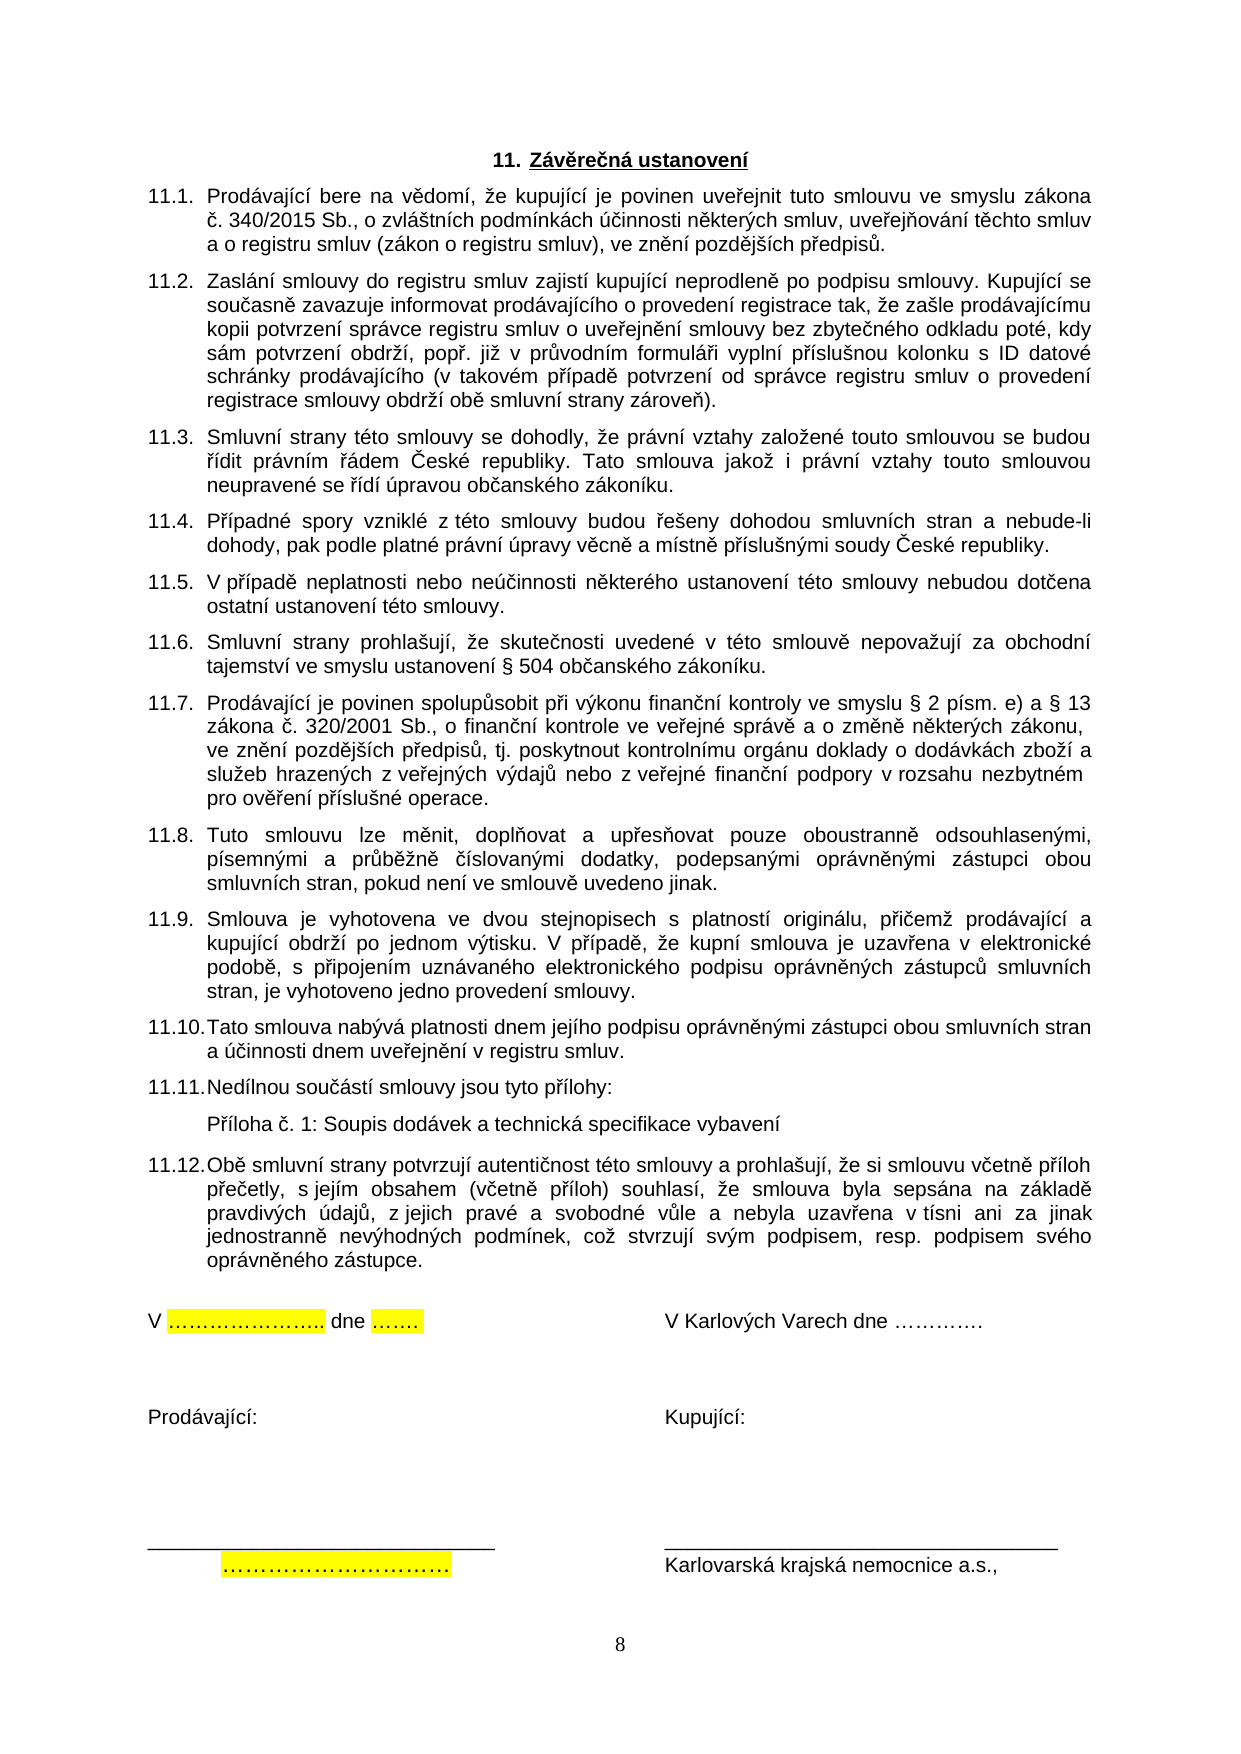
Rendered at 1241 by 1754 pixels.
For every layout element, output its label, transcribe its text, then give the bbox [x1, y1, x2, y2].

text Prodávající je povinen spolupůsobit při výkonu finanční kontroly ve smyslu § 2 písm. e) a § 13 zákona č. 320/2001 Sb., o finanční kontrole ve veřejné správě a o změně některých zákonu, ve znění pozdějších předpisů, tj. poskytnout kontrolnímu orgánu doklady o dodávkách zboží a služeb hrazených z veřejných výdajů nebo z veřejné finanční podpory v rozsahu nezbytném pro ověření příslušné operace. [148, 690, 1093, 810]
text Tuto smlouvu lze měnit, doplňovat a upřesňovat pouze oboustranně odsouhlasenými, písemnými a průběžně číslovanými dodatky, podepsanými oprávněnými zástupci obou smluvních stran, pokud není ve smlouvě uvedeno jinak. [148, 823, 1093, 894]
text Zaslání smlouvy do registru smluv zajistí kupující neprodleně po podpisu smlouvy. Kupující se současně zavazuje informovat prodávajícího o provedení registrace tak, že zašle prodávajícímu kopii potvrzení správce registru smluv o uveřejnění smlouvy bez zbytečného odkladu poté, kdy sám potvrzení obdrží, popř. již v průvodním formuláři vyplní příslušnou kolonku s ID datové schránky prodávajícího (v takovém případě potvrzení od správce registru smluv o provedení registrace smlouvy obdrží obě smluvní strany zároveň). [148, 268, 1093, 412]
text Smlouva je vyhotovena ve dvou stejnopisech s platností originálu, přičemž prodávající a kupující obdrží po jednom výtisku. V případě, že kupní smlouva je uzavřena v elektronické podobě, s připojením uznávaného elektronického podpisu oprávněných zástupců smluvních stran, je vyhotoveno jedno provedení smlouvy. [148, 907, 1093, 1003]
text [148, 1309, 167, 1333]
text Smluvní strany prohlašují, že skutečnosti uvedené v této smlouvě nepovažují za obchodní tajemství ve smyslu ustanovení § 504 občanského zákoníku. [148, 630, 1093, 678]
text Smluvní strany této smlouvy se dohodly, že právní vztahy založené touto smlouvou se budou řídit právním řádem České republiky. Tato smlouva jakož i právní vztahy touto smlouvou neupravené se řídí úpravou občanského zákoníku. [148, 425, 1093, 497]
text Prodávající bere na vědomí, že kupující je povinen uveřejnit tuto smlouvu ve smyslu zákona č. 340/2015 Sb., o zvláštních podmínkách účinnosti některých smluv, uveřejňování těchto smluv a o registru smluv (zákon o registru smluv), ve znění pozdějších předpisů. [148, 184, 1093, 256]
text V ………………….. dne ……. V Karlových Varech dne …………. [424, 1309, 1093, 1333]
text Tato smlouva nabývá platnosti dnem jejího podpisu oprávněnými zástupci obou smluvních stran a účinnosti dnem uveřejnění v registru smluv. [148, 1015, 1093, 1063]
text Případné spory vzniklé z této smlouvy budou řešeny dohodou smluvních stran a nebude-li dohody, pak podle platné právní úpravy věcně a místně příslušnými soudy České republiky. [148, 509, 1093, 557]
text V případě neplatnosti nebo neúčinnosti některého ustanovení této smlouvy nebudou dotčena ostatní ustanovení této smlouvy. [148, 569, 1093, 617]
text Nedílnou součástí smlouvy jsou tyto přílohy: [148, 1075, 1093, 1099]
text Prodávající: Kupující: [148, 1404, 1093, 1428]
text Závěrečná ustanovení [148, 148, 1093, 172]
list Příloha č. 1: Soupis dodávek a technická specifikace vybavení [207, 1112, 1093, 1136]
text ______________________________ __________________________________ ………………………… Karlovarská krajská nemocnice a.s., [148, 1527, 1093, 1577]
text Obě smluvní strany potvrzují autentičnost této smlouvy a prohlašují, že si smlouvu včetně příloh přečetly, s jejím obsahem (včetně příloh) souhlasí, že smlouva byla sepsána na základě pravdivých údajů, z jejich pravé a svobodné vůle a nebyla uzavřena v tísni ani za jinak jednostranně nevýhodných podmínek, což stvrzují svým podpisem, resp. podpisem svého oprávněného zástupce. [148, 1152, 1093, 1272]
